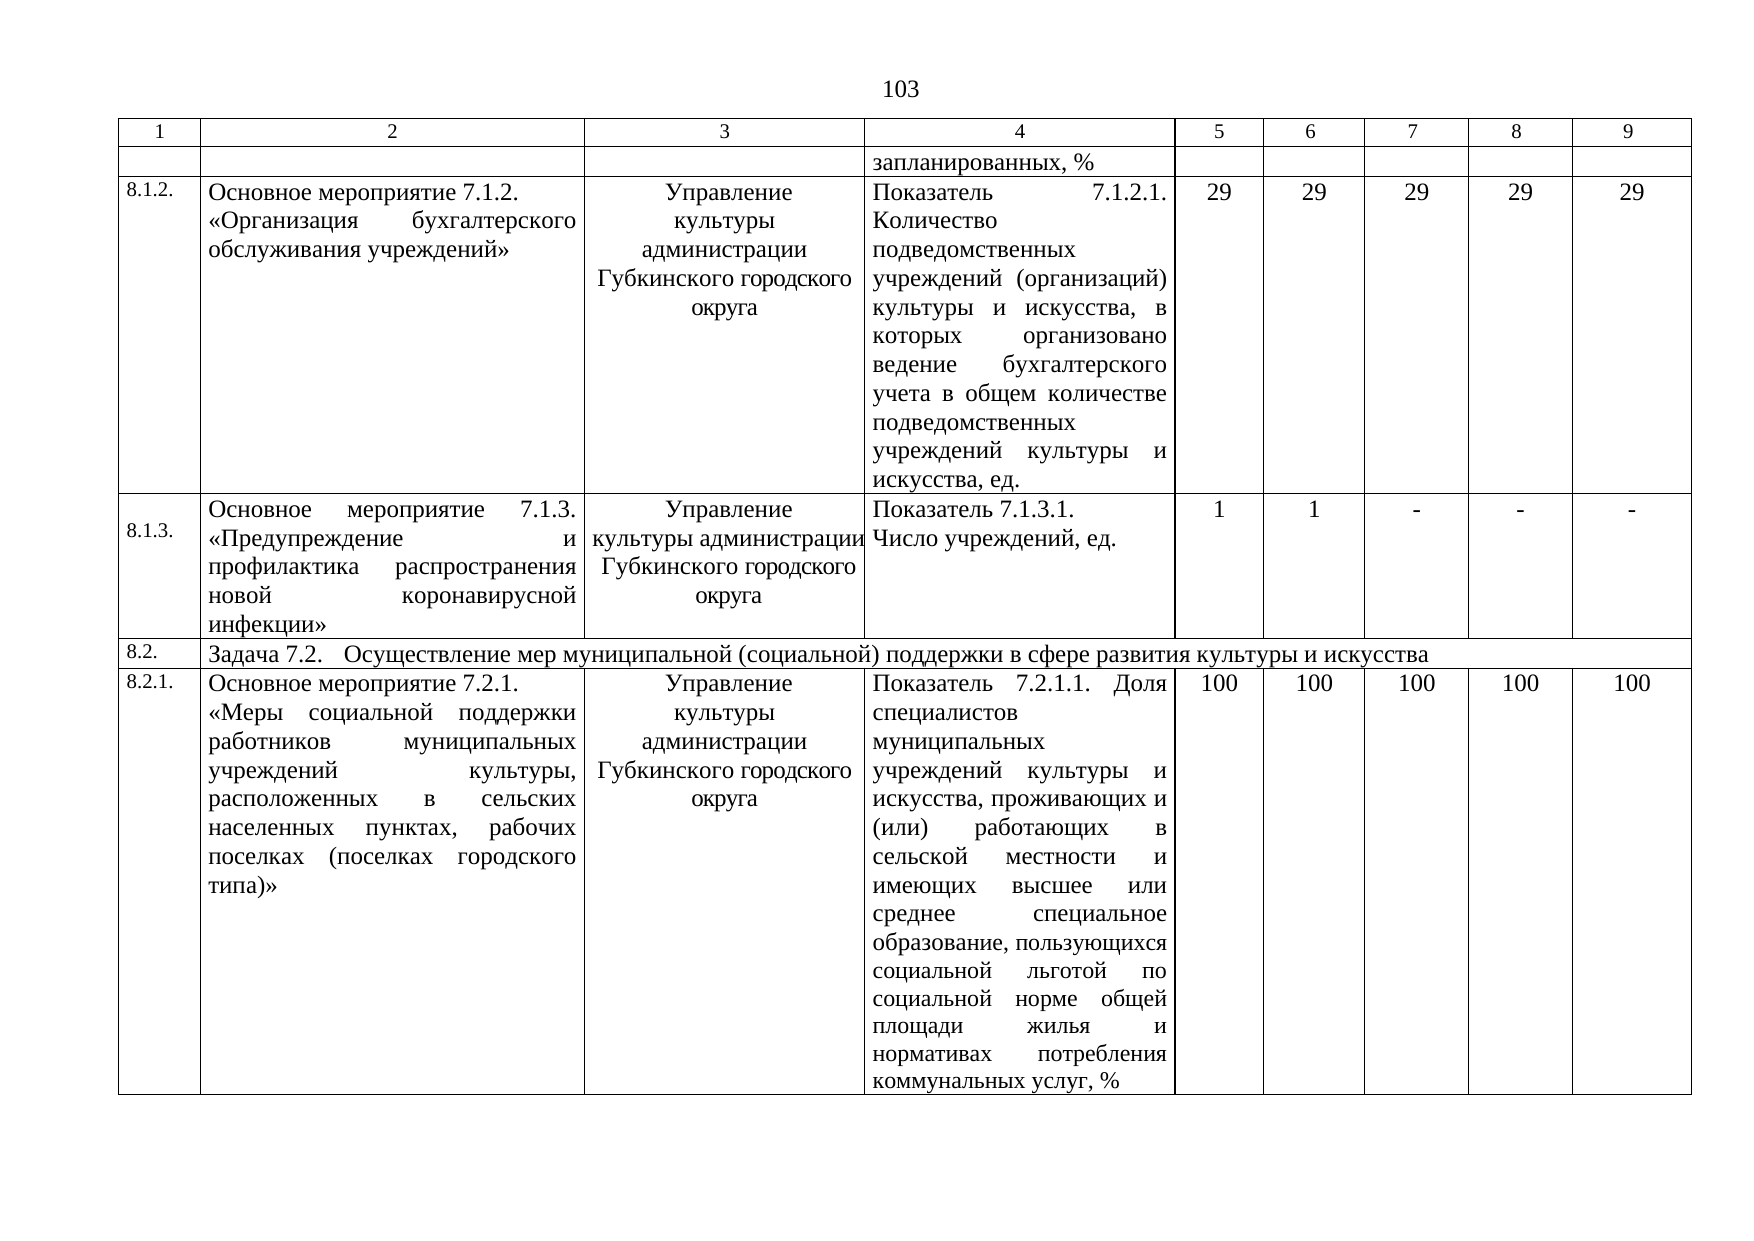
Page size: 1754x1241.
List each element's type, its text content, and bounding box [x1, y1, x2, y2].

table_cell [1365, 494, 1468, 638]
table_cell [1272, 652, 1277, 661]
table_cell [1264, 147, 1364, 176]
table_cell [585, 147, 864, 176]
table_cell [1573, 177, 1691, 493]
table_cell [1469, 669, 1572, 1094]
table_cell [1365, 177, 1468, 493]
table_header 8 [1469, 119, 1572, 146]
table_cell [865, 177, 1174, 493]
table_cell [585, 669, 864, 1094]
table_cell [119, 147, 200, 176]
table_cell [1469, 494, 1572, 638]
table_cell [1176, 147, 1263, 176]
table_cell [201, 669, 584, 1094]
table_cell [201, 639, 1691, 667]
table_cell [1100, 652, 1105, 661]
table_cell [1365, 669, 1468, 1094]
table_header 5 [1176, 119, 1263, 146]
table_header 2 [201, 119, 584, 146]
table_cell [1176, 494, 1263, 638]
table_header 4 [865, 119, 1174, 146]
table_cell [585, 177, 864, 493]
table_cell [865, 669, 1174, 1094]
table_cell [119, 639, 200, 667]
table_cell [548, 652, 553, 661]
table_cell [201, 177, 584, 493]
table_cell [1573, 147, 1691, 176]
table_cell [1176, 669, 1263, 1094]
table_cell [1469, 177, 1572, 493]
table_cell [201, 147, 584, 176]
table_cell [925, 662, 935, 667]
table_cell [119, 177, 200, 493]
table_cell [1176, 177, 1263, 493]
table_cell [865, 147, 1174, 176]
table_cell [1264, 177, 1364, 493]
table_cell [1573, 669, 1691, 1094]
table_header 1 [119, 119, 200, 146]
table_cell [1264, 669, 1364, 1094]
table_header 3 [585, 119, 864, 146]
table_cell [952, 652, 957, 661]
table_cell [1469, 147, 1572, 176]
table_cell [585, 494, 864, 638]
table_header 7 [1365, 119, 1468, 146]
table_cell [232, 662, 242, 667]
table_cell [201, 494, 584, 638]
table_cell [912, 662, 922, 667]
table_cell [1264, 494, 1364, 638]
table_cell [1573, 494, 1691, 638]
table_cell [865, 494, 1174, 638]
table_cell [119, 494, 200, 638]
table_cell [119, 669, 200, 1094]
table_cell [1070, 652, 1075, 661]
table_header 6 [1264, 119, 1364, 146]
table_header 9 [1573, 119, 1691, 146]
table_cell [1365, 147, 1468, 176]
